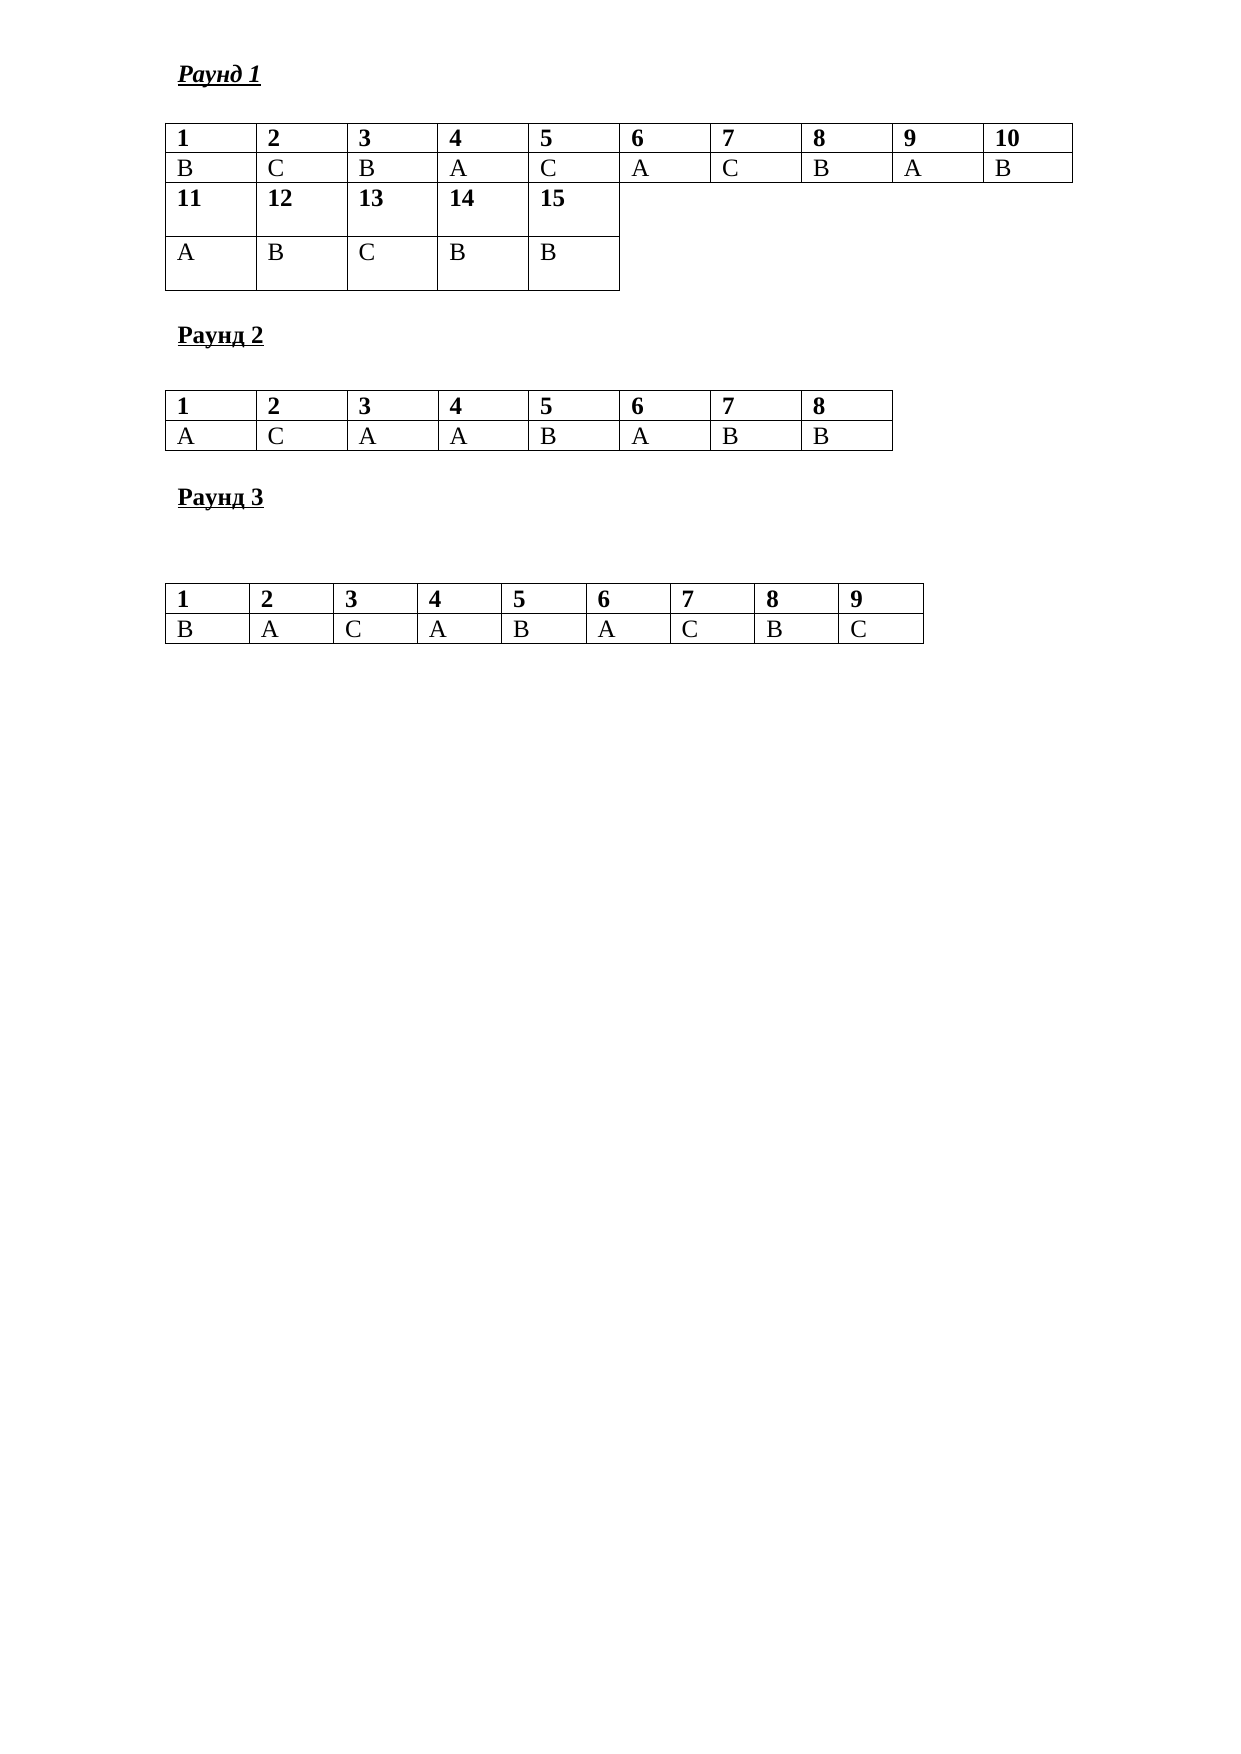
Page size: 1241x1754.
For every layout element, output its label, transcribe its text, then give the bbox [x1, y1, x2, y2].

table_cell А [439, 421, 528, 450]
table_cell В [529, 237, 619, 289]
table_header 6 [587, 584, 670, 613]
table_cell 11 [166, 183, 256, 236]
table_header 4 [438, 124, 528, 152]
table_cell 13 [348, 183, 437, 236]
table_header 5 [529, 124, 619, 152]
table_cell А [893, 153, 983, 182]
table_header 3 [334, 584, 417, 613]
table_header 6 [620, 391, 710, 420]
table_cell 12 [257, 183, 347, 236]
table_header 3 [348, 391, 438, 420]
table_cell 15 [529, 183, 619, 236]
table_cell А [587, 614, 670, 643]
table_header 1 [166, 584, 249, 613]
table_cell С [348, 237, 437, 289]
table_header 3 [348, 124, 437, 152]
table_cell А [418, 614, 501, 643]
table_cell В [984, 153, 1072, 182]
table_cell В [529, 421, 619, 450]
table_cell С [257, 153, 347, 182]
table_header 10 [984, 124, 1072, 152]
table_cell А [438, 153, 528, 182]
table_cell А [620, 421, 710, 450]
table_header 8 [755, 584, 838, 613]
table_header 5 [529, 391, 619, 420]
table_header 7 [671, 584, 754, 613]
table_cell 14 [438, 183, 528, 236]
table_cell С [671, 614, 754, 643]
table_header 2 [250, 584, 333, 613]
text Раунд 2 [177, 274, 1152, 349]
table_cell С [257, 421, 347, 450]
table_cell В [502, 614, 586, 643]
table_cell С [529, 153, 619, 182]
table_cell А [250, 614, 333, 643]
table_header 5 [502, 584, 586, 613]
table_header 7 [711, 391, 801, 420]
table_cell В [438, 237, 528, 289]
table_cell В [802, 153, 892, 182]
table_cell А [166, 237, 256, 289]
table_header 6 [620, 124, 710, 152]
text Раунд 1 [177, 59, 1152, 88]
table_cell В [348, 153, 437, 182]
table_cell В [802, 421, 892, 450]
table_header 4 [418, 584, 501, 613]
table_cell В [755, 614, 838, 643]
table_cell В [166, 153, 256, 182]
table_header 2 [257, 124, 347, 152]
table_cell В [257, 237, 347, 289]
table_header 4 [439, 391, 528, 420]
table_header 8 [802, 391, 892, 420]
table_header 2 [257, 391, 347, 420]
table_header 9 [839, 584, 923, 613]
table_cell А [348, 421, 438, 450]
table_header 1 [166, 391, 256, 420]
table_cell А [620, 153, 710, 182]
table_cell С [839, 614, 923, 643]
text Раунд 3 [177, 482, 1152, 510]
table_header 1 [166, 124, 256, 152]
table_cell В [166, 614, 249, 643]
table_header 8 [802, 124, 892, 152]
table_cell С [711, 153, 801, 182]
table_header 7 [711, 124, 801, 152]
table_cell В [711, 421, 801, 450]
table_header 9 [893, 124, 983, 152]
table_cell А [166, 421, 256, 450]
table_cell С [334, 614, 417, 643]
